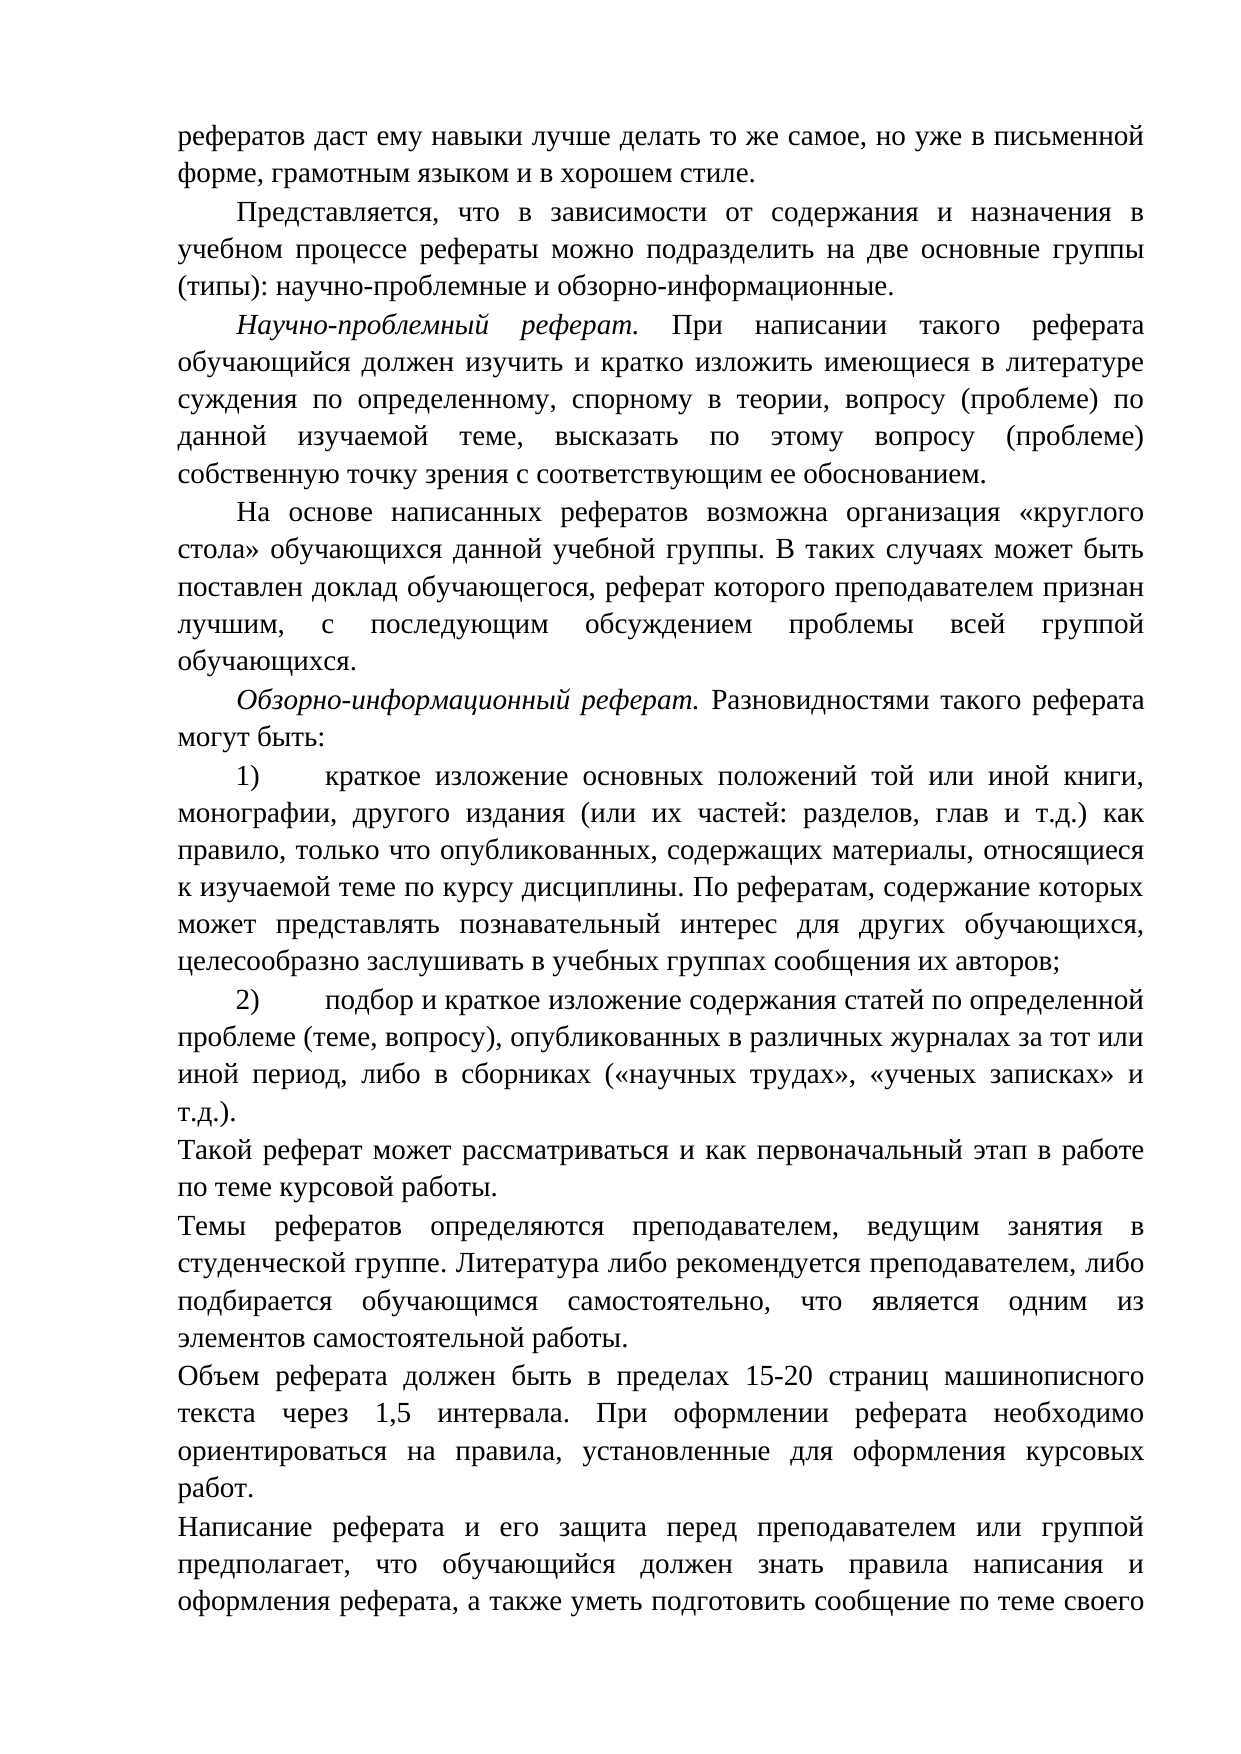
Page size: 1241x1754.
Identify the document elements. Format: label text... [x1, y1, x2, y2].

text Представляется, что в зависимости от содержания и назначения в учебном процессе рефераты можно подразделить на две основные группы (типы): научно-проблемные и обзорно-информационные. [177, 194, 1145, 302]
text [177, 118, 1145, 189]
list краткое изложение основных положений той или иной книги, монографии, другого издания (или их частей: разделов, глав и т.д.) как правило, только что опубликованных, содержащих материалы, относящиеся к изучаемой теме по курсу дисциплины. По рефератам, содержание которых может представлять познавательный интерес для других обучающихся, целесообразно заслушивать в учебных группах сообщения их авторов; [177, 758, 1145, 977]
text Научно-проблемный реферат. При написании такого реферата обучающийся должен изучить и кратко изложить имеющиеся в литературе суждения по определенному, спорному в теории, вопросу (проблеме) по данной изучаемой теме, высказать по этому вопросу (проблеме) собственную точку зрения с соответствующим ее обоснованием. [177, 307, 1145, 489]
list подбор и краткое изложение содержания статей по определенной проблеме (теме, вопросу), опубликованных в различных журналах за тот или иной период, либо в сборниках («научных трудах», «ученых записках» и т.д.). [177, 982, 1145, 1127]
text Такой реферат может рассматриваться и как первоначальный этап в работе по теме курсовой работы. [177, 1132, 1145, 1203]
text Объем реферата должен быть в пределах 15-20 страниц машинописного текста через 1,5 интервала. При оформлении реферата необходимо ориентироваться на правила, установленные для оформления курсовых работ. [177, 1358, 1145, 1503]
text Темы рефератов определяются преподавателем, ведущим занятия в студенческой группе. Литература либо рекомендуется преподавателем, либо подбирается обучающимся самостоятельно, что является одним из элементов самостоятельной работы. [177, 1208, 1145, 1353]
text На основе написанных рефератов возможна организация «круглого стола» обучающихся данной учебной группы. В таких случаях может быть поставлен доклад обучающегося, реферат которого преподавателем признан лучшим, с последующим обсуждением проблемы всей группой обучающихся. [177, 494, 1145, 677]
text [177, 1509, 1145, 1617]
text Обзорно-информационный реферат. Разновидностями такого реферата могут быть: [177, 682, 1145, 752]
